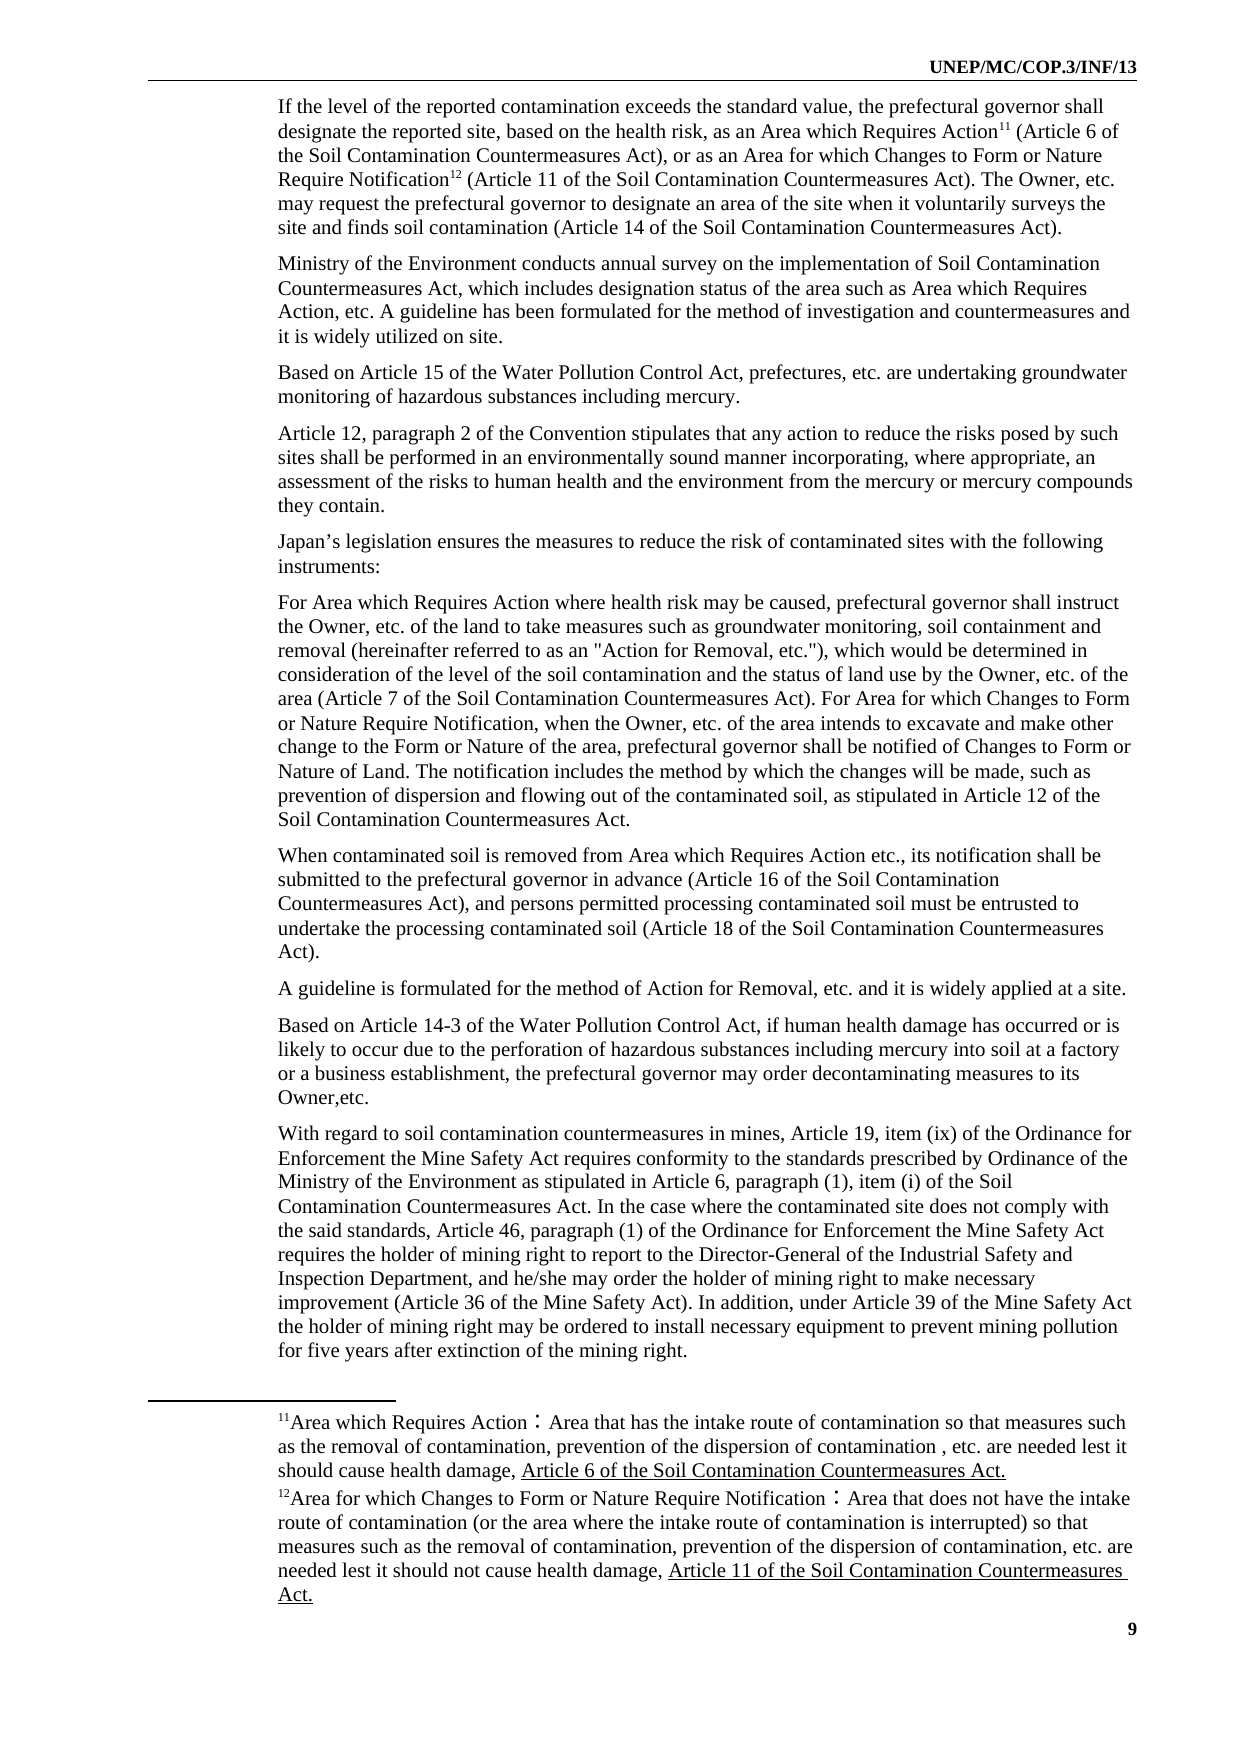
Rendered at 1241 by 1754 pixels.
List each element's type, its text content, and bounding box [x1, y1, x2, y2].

text A guideline is formulated for the method of Action for Removal, etc. and it is widely applied at a site. [278, 976, 1137, 1000]
text Based on Article 14-3 of the Water Pollution Control Act, if human health damage has occurred or is likely to occur due to the perforation of hazardous substances including mercury into soil at a factory or a business establishment, the prefectural governor may order decontaminating measures to its Owner,etc. [278, 1013, 1137, 1109]
text Ministry of the Environment conducts annual survey on the implementation of Soil Contamination Countermeasures Act, which includes designation status of the area such as Area which Requires Action, etc. A guideline has been formulated for the method of investigation and countermeasures and it is widely utilized on site. [278, 251, 1137, 348]
text With regard to soil contamination countermeasures in mines, Article 19, item (ix) of the Ordinance for Enforcement the Mine Safety Act requires conformity to the standards prescribed by Ordinance of the Ministry of the Environment as stipulated in Article 6, paragraph (1), item (i) of the Soil Contamination Countermeasures Act. In the case where the contaminated site does not comply with the said standards, Article 46, paragraph (1) of the Ordinance for Enforcement the Mine Safety Act requires the holder of mining right to report to the Director-General of the Industrial Safety and Inspection Department, and he/she may order the holder of mining right to make necessary improvement (Article 36 of the Mine Safety Act). In addition, under Article 39 of the Mine Safety Act the holder of mining right may be ordered to install necessary equipment to prevent mining pollution for five years after extinction of the mining right. [278, 1121, 1137, 1362]
text If the level of the reported contamination exceeds the standard value, the prefectural governor shall designate the reported site, based on the health risk, as an Area which Requires Action (Article 6 of the Soil Contamination Countermeasures Act), or as an Area for which Changes to Form or Nature Require Notification (Article 11 of the Soil Contamination Countermeasures Act). The Owner, etc. may request the prefectural governor to designate an area of the site when it voluntarily surveys the site and finds soil contamination (Article 14 of the Soil Contamination Countermeasures Act). [278, 94, 1137, 239]
text When contaminated soil is removed from Area which Requires Action etc., its notification shall be submitted to the prefectural governor in advance (Article 16 of the Soil Contamination Countermeasures Act), and persons permitted processing contaminated soil must be entrusted to undertake the processing contaminated soil (Article 18 of the Soil Contamination Countermeasures Act). [278, 843, 1137, 963]
text Based on Article 15 of the Water Pollution Control Act, prefectures, etc. are undertaking groundwater monitoring of hazardous substances including mercury. [278, 360, 1137, 408]
text Article 12, paragraph 2 of the Convention stipulates that any action to reduce the risks posed by such sites shall be performed in an environmentally sound manner incorporating, where appropriate, an assessment of the risks to human health and the environment from the mercury or mercury compounds they contain. [278, 421, 1137, 517]
text Japan’s legislation ensures the measures to reduce the risk of contaminated sites with the following instruments: [278, 529, 1137, 578]
text For Area which Requires Action where health risk may be caused, prefectural governor shall instruct the Owner, etc. of the land to take measures such as groundwater monitoring, soil containment and removal (hereinafter referred to as an "Action for Removal, etc."), which would be determined in consideration of the level of the soil contamination and the status of land use by the Owner, etc. of the area (Article 7 of the Soil Contamination Countermeasures Act). For Area for which Changes to Form or Nature Require Notification, when the Owner, etc. of the area intends to excavate and make other change to the Form or Nature of the area, prefectural governor shall be notified of Changes to Form or Nature of Land. The notification includes the method by which the changes will be made, such as prevention of dispersion and flowing out of the contaminated soil, as stipulated in Article 12 of the Soil Contamination Countermeasures Act. [278, 590, 1137, 831]
